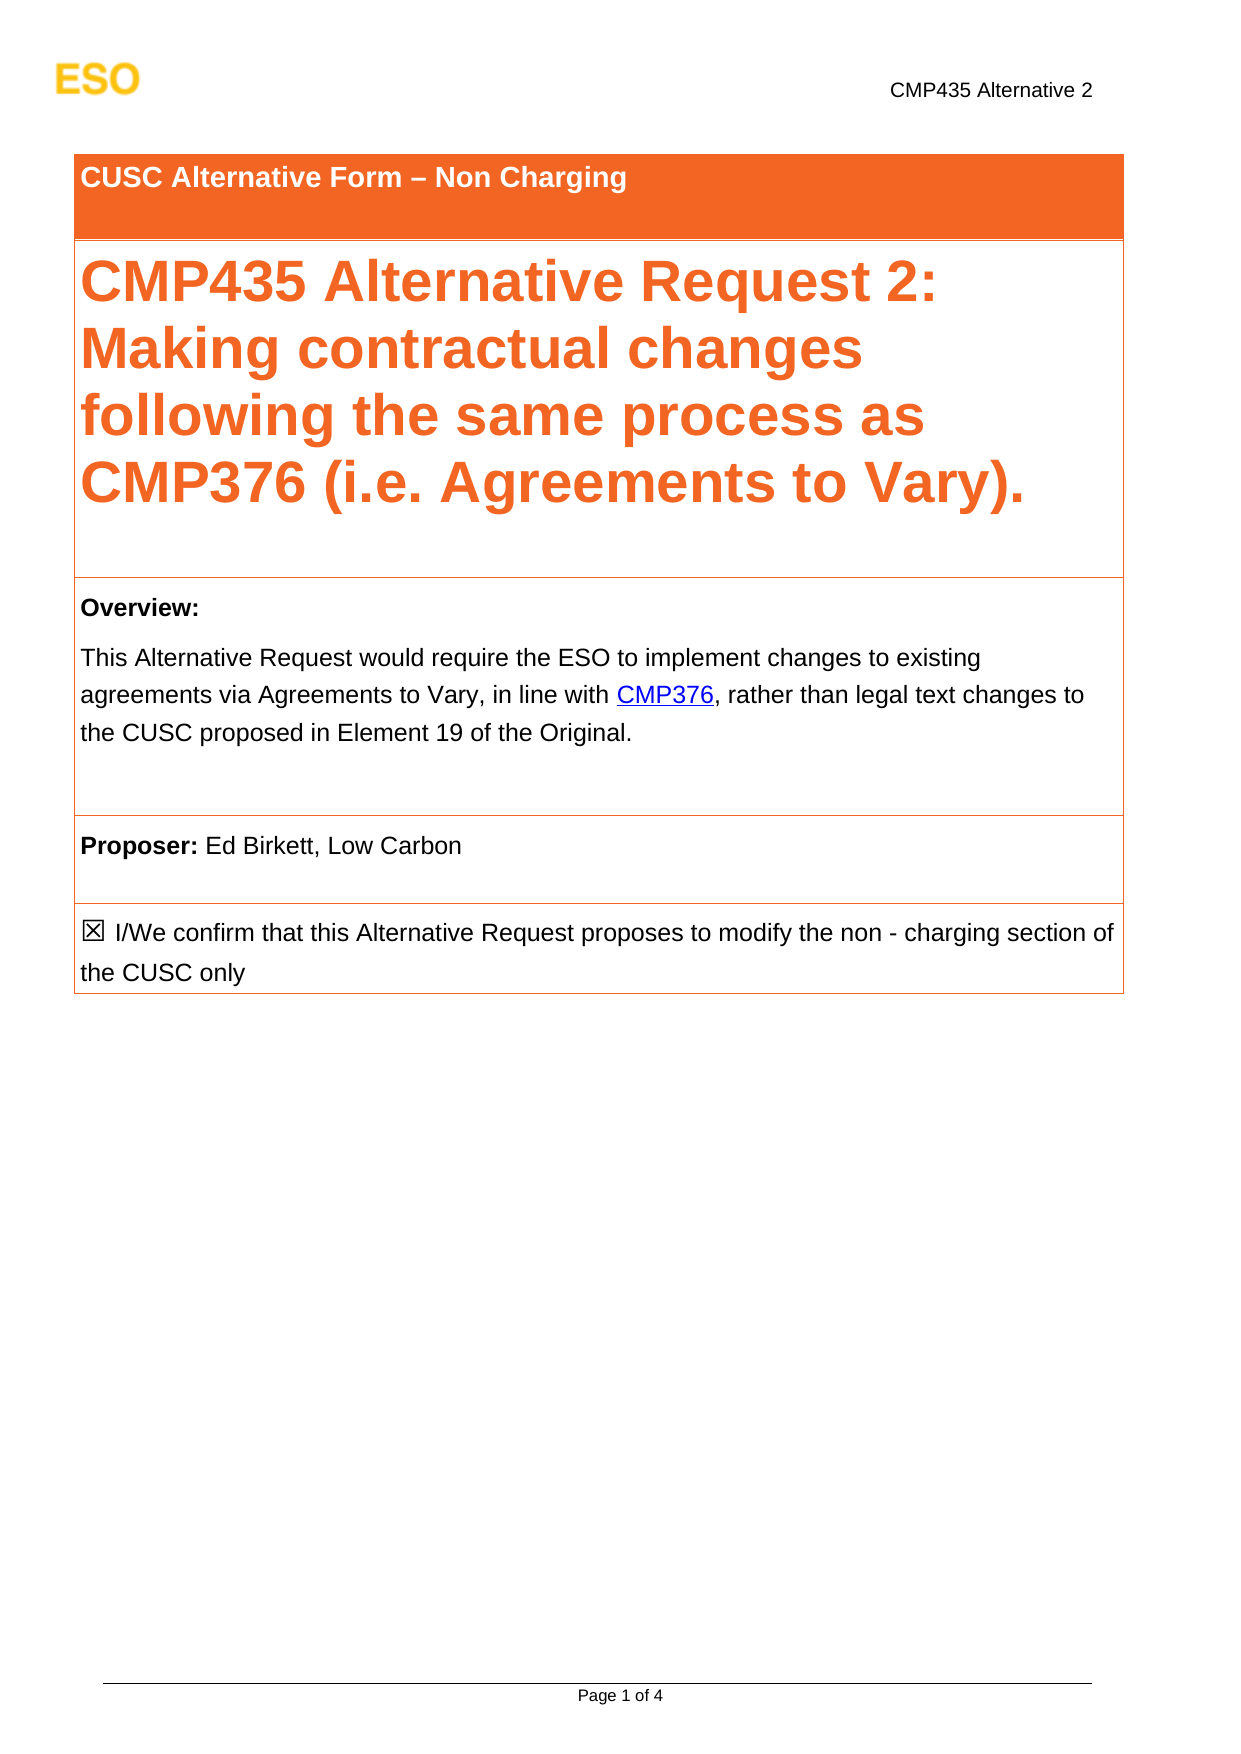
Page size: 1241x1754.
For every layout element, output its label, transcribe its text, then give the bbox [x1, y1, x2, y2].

picture [3, 0, 194, 127]
table_cell Proposer: Ed Birkett, Low Carbon [75, 816, 1123, 903]
table_header CUSC Alternative Form – Non Charging [75, 155, 1123, 239]
table_cell CMP435 Alternative Request 2: Making contractual changes following the same process as CMP376 (i.e. Agreements to Vary). [75, 241, 1123, 577]
table_cell I/We confirm that this Alternative Request proposes to modify the non - charging section of the CUSC only [75, 904, 1123, 993]
table_cell Overview: This Alternative Request would require the ESO to implement changes to existing agreements via Agreements to Vary, in line with CMP376, rather than legal text changes to the CUSC proposed in Element 19 of the Original. [75, 578, 1123, 815]
